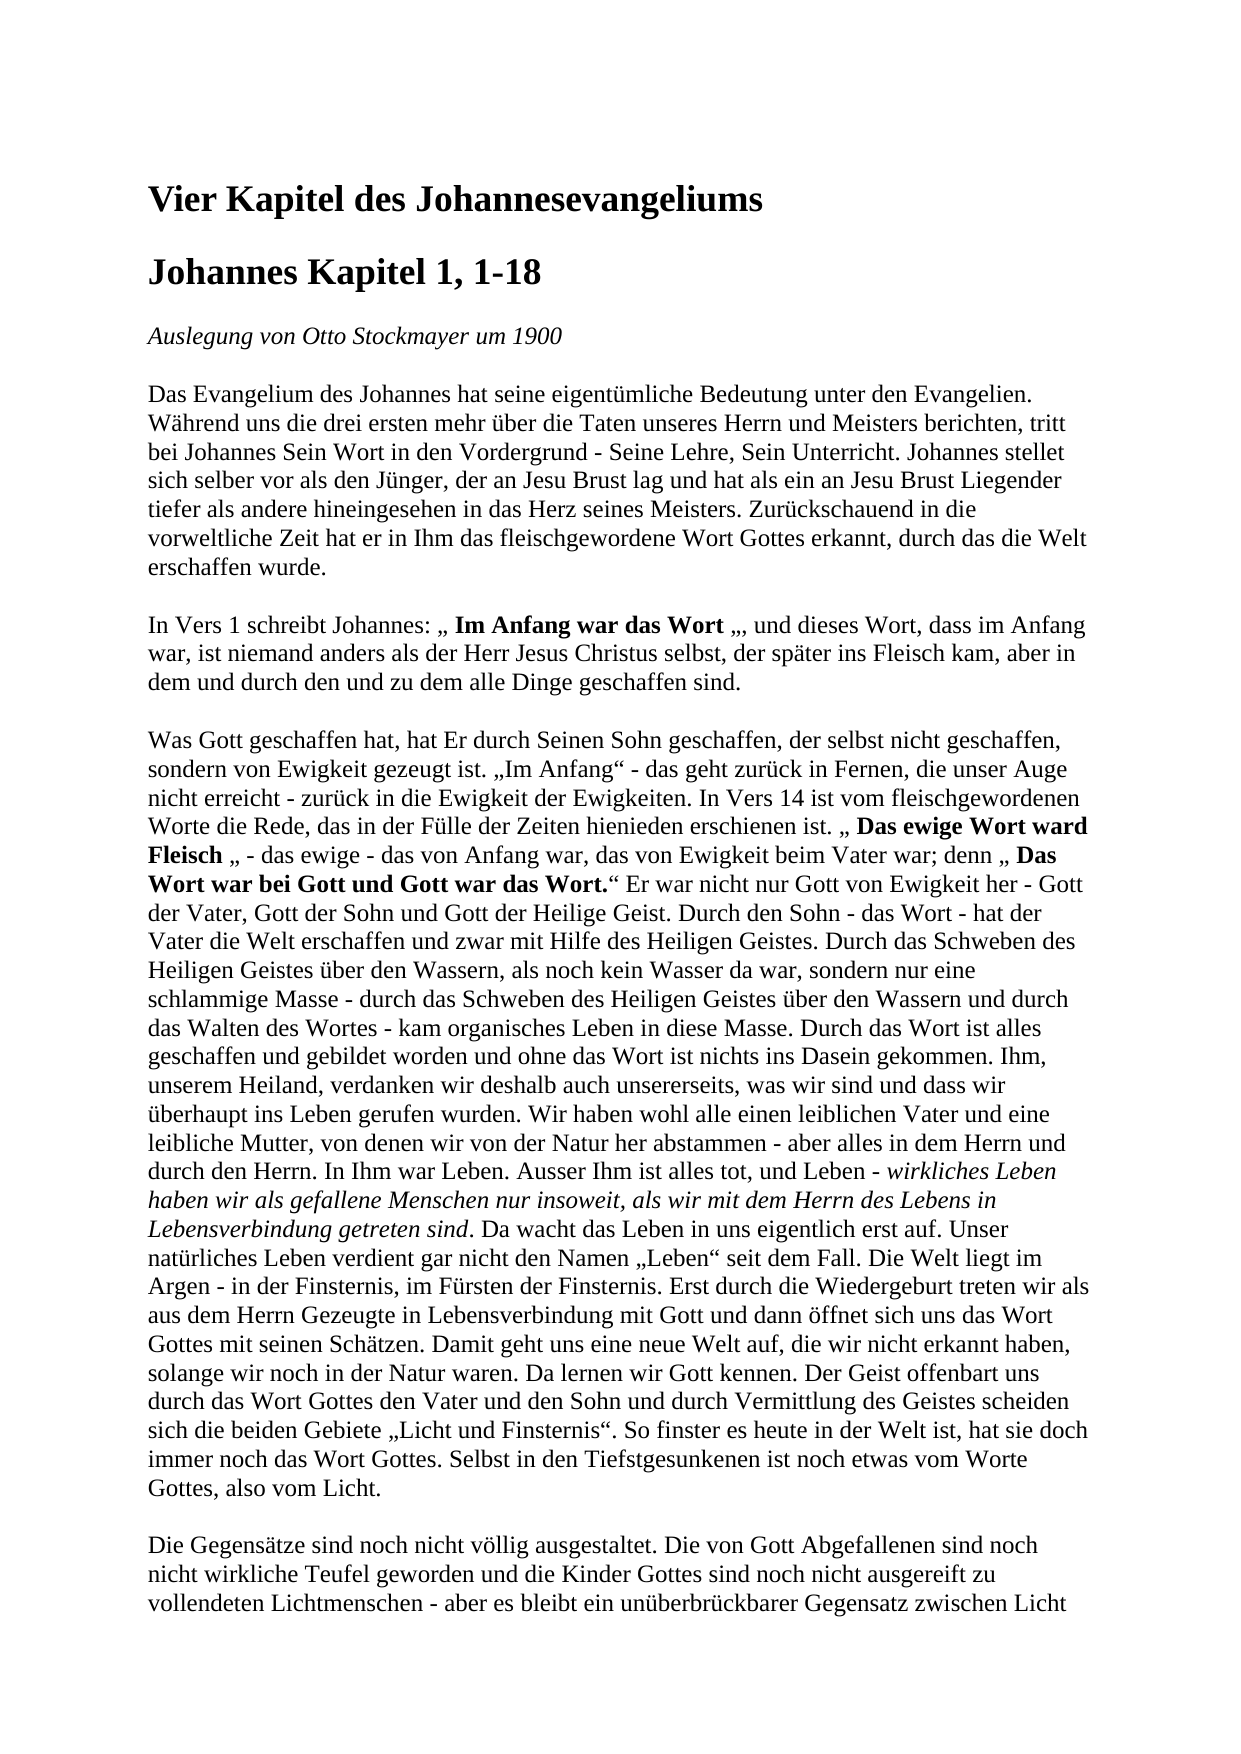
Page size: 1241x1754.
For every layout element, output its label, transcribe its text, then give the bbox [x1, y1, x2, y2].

subtitle Johannes Kapitel 1, 1-18 [148, 249, 1093, 292]
text In Vers 1 schreibt Johannes: „ Im Anfang war das Wort „, und dieses Wort, dass im Anfang war, ist niemand anders als der Herr Jesus Christus selbst, der später ins Fleisch kam, aber in dem und durch den und zu dem alle Dinge geschaffen sind. [148, 610, 1093, 696]
text Das Evangelium des Johannes hat seine eigentümliche Bedeutung unter den Evangelien. Während uns die drei ersten mehr über die Taten unseres Herrn und Meisters berichten, tritt bei Johannes Sein Wort in den Vordergrund - Seine Lehre, Sein Unterricht. Johannes stellet sich selber vor als den Jünger, der an Jesu Brust lag und hat als ein an Jesu Brust Liegender tiefer als andere hineingesehen in das Herz seines Meisters. Zurückschauend in die vorweltliche Zeit hat er in Ihm das fleischgewordene Wort Gottes erkannt, durch das die Welt erschaffen wurde. [148, 379, 1093, 581]
text Was Gott geschaffen hat, hat Er durch Seinen Sohn geschaffen, der selbst nicht geschaffen, sondern von Ewigkeit gezeugt ist. „Im Anfang“ - das geht zurück in Fernen, die unser Auge nicht erreicht - zurück in die Ewigkeit der Ewigkeiten. In Vers 14 ist vom fleischgewordenen Worte die Rede, das in der Fülle der Zeiten hienieden erschienen ist. „ Das ewige Wort ward Fleisch „ - das ewige - das von Anfang war, das von Ewigkeit beim Vater war; denn „ Das Wort war bei Gott und Gott war das Wort.“ Er war nicht nur Gott von Ewigkeit her - Gott der Vater, Gott der Sohn und Gott der Heilige Geist. Durch den Sohn - das Wort - hat der Vater die Welt erschaffen und zwar mit Hilfe des Heiligen Geistes. Durch das Schweben des Heiligen Geistes über den Wassern, als noch kein Wasser da war, sondern nur eine schlammige Masse - durch das Schweben des Heiligen Geistes über den Wassern und durch das Walten des Wortes - kam organisches Leben in diese Masse. Durch das Wort ist alles geschaffen und gebildet worden und ohne das Wort ist nichts ins Dasein gekommen. Ihm, unserem Heiland, verdanken wir deshalb auch unsererseits, was wir sind und dass wir überhaupt ins Leben gerufen wurden. Wir haben wohl alle einen leiblichen Vater und eine leibliche Mutter, von denen wir von der Natur her abstammen - aber alles in dem Herrn und durch den Herrn. In Ihm war Leben. Ausser Ihm ist alles tot, und Leben - wirkliches Leben haben wir als gefallene Menschen nur insoweit, als wir mit dem Herrn des Lebens in Lebensverbindung getreten sind. Da wacht das Leben in uns eigentlich erst auf. Unser natürliches Leben verdient gar nicht den Namen „Leben“ seit dem Fall. Die Welt liegt im Argen - in der Finsternis, im Fürsten der Finsternis. Erst durch die Wiedergeburt treten wir als aus dem Herrn Gezeugte in Lebensverbindung mit Gott und dann öffnet sich uns das Wort Gottes mit seinen Schätzen. Damit geht uns eine neue Welt auf, die wir nicht erkannt haben, solange wir noch in der Natur waren. Da lernen wir Gott kennen. Der Geist offenbart uns durch das Wort Gottes den Vater und den Sohn und durch Vermittlung des Geistes scheiden sich die beiden Gebiete „Licht und Finsternis“. So finster es heute in der Welt ist, hat sie doch immer noch das Wort Gottes. Selbst in den Tiefstgesunkenen ist noch etwas vom Worte Gottes, also vom Licht. [148, 725, 1093, 1501]
text Auslegung von Otto Stockmayer um 1900 [148, 321, 1093, 350]
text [148, 1531, 1093, 1617]
subtitle Vier Kapitel des Johannesevangeliums [148, 177, 1093, 220]
